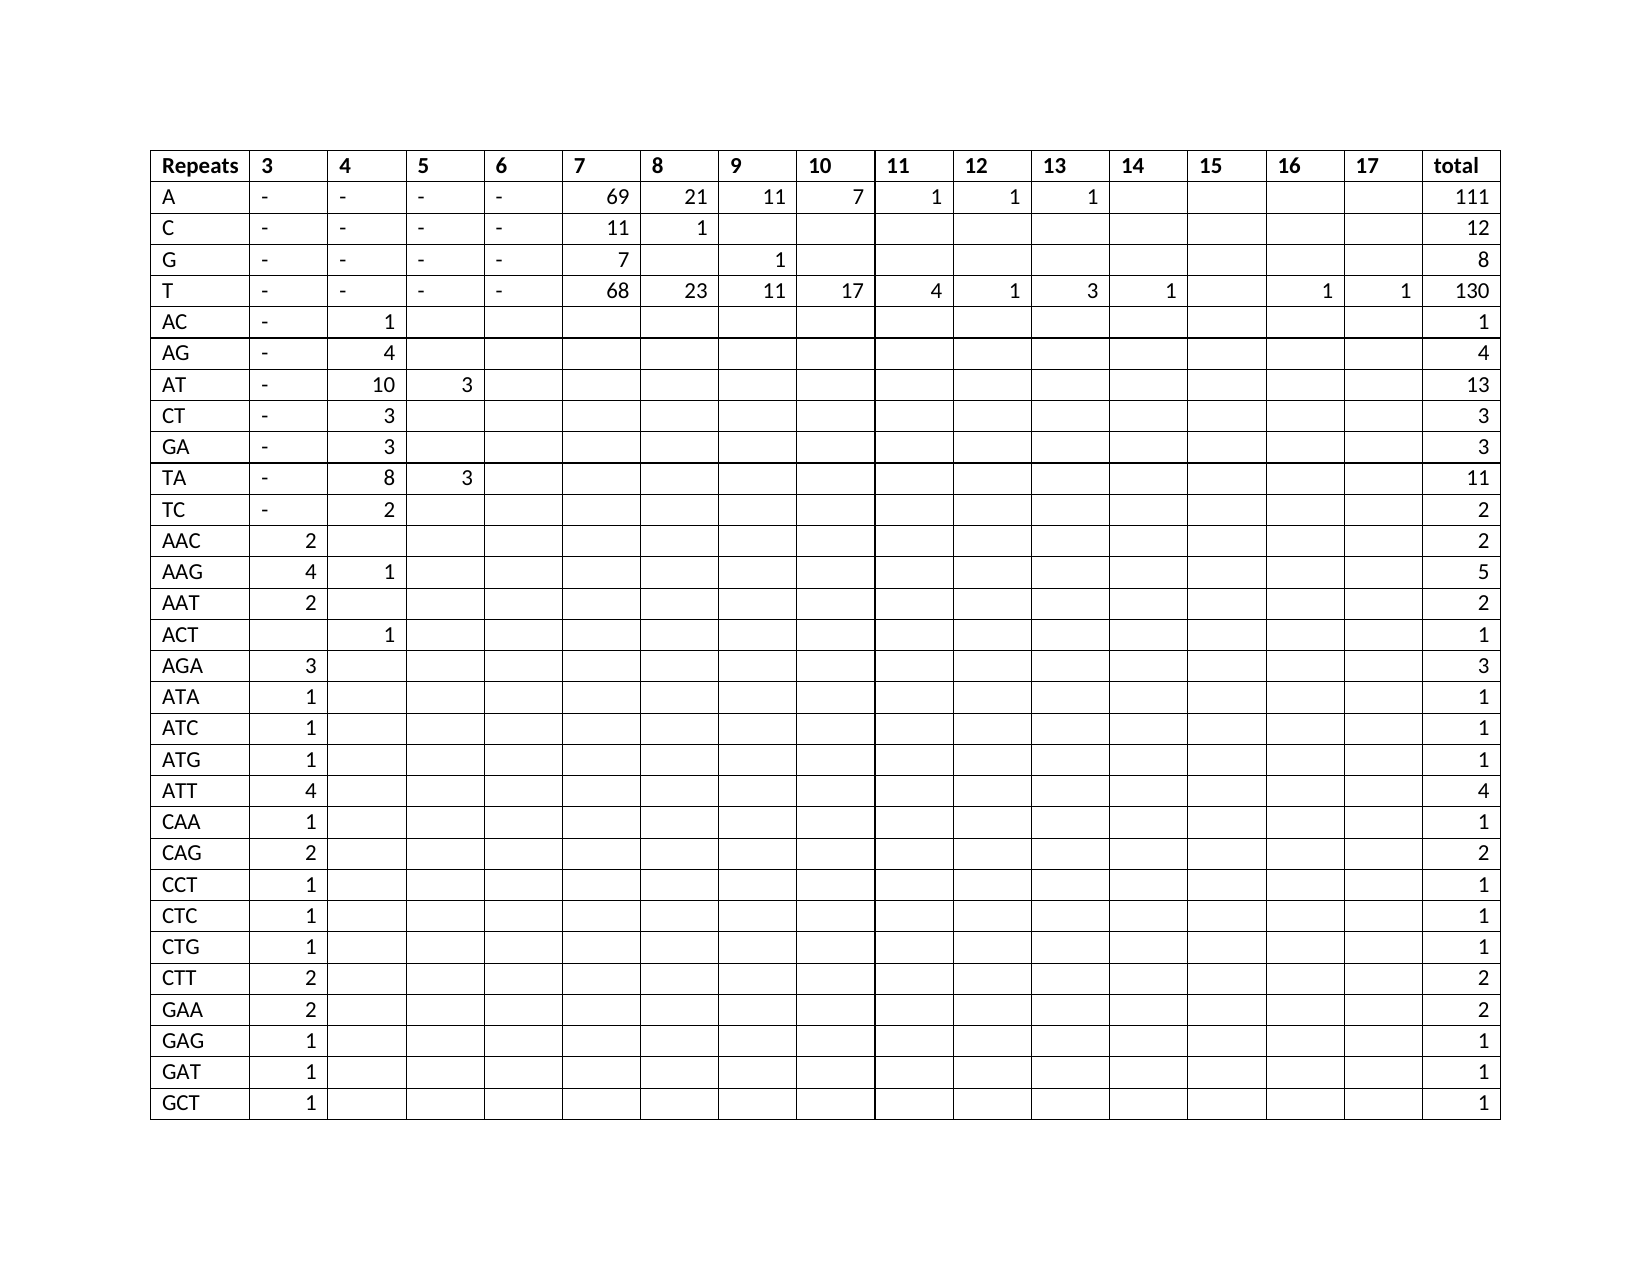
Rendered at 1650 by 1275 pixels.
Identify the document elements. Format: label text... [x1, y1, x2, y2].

table_cell AG [151, 339, 249, 369]
table_cell [1267, 182, 1344, 212]
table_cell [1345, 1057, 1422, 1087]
table_cell [719, 464, 796, 494]
table_cell [485, 995, 562, 1025]
table_cell [563, 401, 640, 431]
table_cell [1345, 901, 1422, 931]
table_header 11 [876, 151, 953, 181]
table_cell [1345, 526, 1422, 556]
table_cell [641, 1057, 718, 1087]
table_cell AGA [151, 651, 249, 681]
table_cell CAA [151, 807, 249, 837]
table_cell [1188, 557, 1266, 587]
table_cell [1188, 620, 1266, 650]
table_cell 12 [1423, 214, 1500, 244]
table_cell [1032, 682, 1109, 712]
table_cell [641, 964, 718, 994]
table_cell [797, 432, 874, 462]
table_cell [641, 807, 718, 837]
table_cell [1110, 682, 1187, 712]
table_cell [1267, 620, 1344, 650]
table_cell [1188, 776, 1266, 806]
table_cell 17 [797, 276, 874, 306]
table_cell [328, 776, 406, 806]
table_cell 1 [954, 182, 1031, 212]
table_cell [1032, 339, 1109, 369]
table_cell [954, 432, 1031, 462]
table_cell - [407, 276, 484, 306]
table_cell [1345, 464, 1422, 494]
table_cell [1188, 901, 1266, 931]
table_cell [1188, 964, 1266, 994]
table_cell [719, 682, 796, 712]
table_cell 1 [250, 807, 327, 837]
table_cell [719, 526, 796, 556]
table_cell [797, 682, 874, 712]
table_cell [485, 307, 562, 337]
table_cell [641, 839, 718, 869]
table_cell [1345, 870, 1422, 900]
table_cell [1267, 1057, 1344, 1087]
table_cell [797, 495, 874, 525]
table_cell [1110, 964, 1187, 994]
table_cell [1032, 370, 1109, 400]
table_cell [1110, 339, 1187, 369]
table_cell [1110, 526, 1187, 556]
table_cell [1188, 214, 1266, 244]
table_cell [1345, 964, 1422, 994]
table_cell [328, 589, 406, 619]
table_cell [407, 932, 484, 962]
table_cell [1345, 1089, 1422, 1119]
table_cell [1267, 589, 1344, 619]
table_header total [1423, 151, 1500, 181]
table_cell 2 [250, 589, 327, 619]
table_cell [954, 620, 1031, 650]
table_cell [876, 682, 953, 712]
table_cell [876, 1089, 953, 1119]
table_cell [1267, 745, 1344, 775]
table_cell [719, 932, 796, 962]
table_cell - [328, 276, 406, 306]
table_cell [641, 307, 718, 337]
table_cell [485, 901, 562, 931]
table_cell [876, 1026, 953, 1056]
table_cell [407, 995, 484, 1025]
table_cell [1032, 432, 1109, 462]
table_cell [641, 870, 718, 900]
table_cell 1 [328, 620, 406, 650]
table_cell - [407, 214, 484, 244]
table_cell 1 [250, 932, 327, 962]
table_cell [719, 745, 796, 775]
table_cell [1188, 432, 1266, 462]
table_cell - [250, 276, 327, 306]
table_cell [719, 620, 796, 650]
table_cell 2 [1423, 526, 1500, 556]
table_cell 1 [1423, 807, 1500, 837]
table_cell 68 [563, 276, 640, 306]
table_cell 11 [1423, 464, 1500, 494]
table_cell - [250, 401, 327, 431]
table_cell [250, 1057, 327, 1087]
table_cell - [250, 495, 327, 525]
table_cell TC [151, 495, 249, 525]
table_cell [563, 870, 640, 900]
table_cell [563, 589, 640, 619]
table_cell [485, 682, 562, 712]
table_cell [1032, 714, 1109, 744]
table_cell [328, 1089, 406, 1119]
table_cell 7 [797, 182, 874, 212]
table_cell [563, 464, 640, 494]
table_cell [1110, 401, 1187, 431]
table_cell [954, 932, 1031, 962]
table_cell 1 [1423, 714, 1500, 744]
table_header 16 [1267, 151, 1344, 181]
table_cell [1188, 276, 1266, 306]
table_cell [641, 526, 718, 556]
table_header 17 [1345, 151, 1422, 181]
table_cell [954, 307, 1031, 337]
table_cell [954, 495, 1031, 525]
table_cell [797, 870, 874, 900]
table_cell [485, 620, 562, 650]
table_cell [1188, 807, 1266, 837]
table_cell 130 [1423, 276, 1500, 306]
table_cell [719, 839, 796, 869]
table_cell [876, 964, 953, 994]
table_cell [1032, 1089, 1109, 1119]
table_cell [407, 339, 484, 369]
table_cell [641, 589, 718, 619]
table_cell [1345, 745, 1422, 775]
table_cell [876, 932, 953, 962]
table_cell [797, 745, 874, 775]
table_cell - [407, 182, 484, 212]
table_cell [797, 245, 874, 275]
table_cell [1032, 807, 1109, 837]
table_cell 8 [328, 464, 406, 494]
table_cell [876, 901, 953, 931]
table_cell [797, 651, 874, 681]
table_cell 2 [1423, 495, 1500, 525]
table_cell [1188, 932, 1266, 962]
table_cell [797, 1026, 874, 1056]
table_cell [407, 870, 484, 900]
table_cell [876, 776, 953, 806]
table_cell 3 [1423, 401, 1500, 431]
table_cell [1345, 714, 1422, 744]
table_cell [719, 714, 796, 744]
table_cell - [328, 182, 406, 212]
table_cell [1110, 589, 1187, 619]
table_cell [407, 651, 484, 681]
table_cell [797, 589, 874, 619]
table_cell [954, 651, 1031, 681]
table_cell AC [151, 307, 249, 337]
table_cell [1188, 464, 1266, 494]
table_cell ATA [151, 682, 249, 712]
table_header Repeats [151, 151, 249, 181]
table_cell [328, 932, 406, 962]
table_header 4 [328, 151, 406, 181]
table_cell - [250, 370, 327, 400]
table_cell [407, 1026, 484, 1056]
table_cell 1 [250, 714, 327, 744]
table_cell 111 [1423, 182, 1500, 212]
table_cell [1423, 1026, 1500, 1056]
table_cell [641, 370, 718, 400]
table_cell [954, 214, 1031, 244]
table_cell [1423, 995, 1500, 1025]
table_cell [1345, 214, 1422, 244]
table_cell [876, 839, 953, 869]
table_cell [1032, 245, 1109, 275]
table_cell [797, 526, 874, 556]
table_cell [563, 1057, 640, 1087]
table_cell [1032, 839, 1109, 869]
table_cell 4 [1423, 339, 1500, 369]
table_cell [1345, 432, 1422, 462]
table_cell [719, 401, 796, 431]
table_cell [485, 589, 562, 619]
table_cell [563, 995, 640, 1025]
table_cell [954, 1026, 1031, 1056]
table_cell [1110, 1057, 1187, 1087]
table_cell 1 [250, 870, 327, 900]
table_cell 5 [1423, 557, 1500, 587]
table_cell [1110, 495, 1187, 525]
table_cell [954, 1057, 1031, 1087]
table_cell [250, 620, 327, 650]
table_cell [797, 714, 874, 744]
table_cell [1267, 464, 1344, 494]
table_cell - [250, 339, 327, 369]
table_cell [797, 557, 874, 587]
table_cell [1110, 464, 1187, 494]
table_cell [1188, 182, 1266, 212]
table_cell [1110, 370, 1187, 400]
table_cell [1032, 214, 1109, 244]
table_cell [1267, 682, 1344, 712]
table_cell [328, 839, 406, 869]
table_header 7 [563, 151, 640, 181]
table_cell - [328, 214, 406, 244]
table_cell 3 [328, 432, 406, 462]
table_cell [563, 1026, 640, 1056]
table_cell [563, 370, 640, 400]
table_cell [485, 776, 562, 806]
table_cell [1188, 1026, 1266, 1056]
table_cell - [485, 276, 562, 306]
table_cell - [250, 182, 327, 212]
table_cell [954, 682, 1031, 712]
table_cell AAT [151, 589, 249, 619]
table_header 8 [641, 151, 718, 181]
table_cell [563, 620, 640, 650]
table_cell 23 [641, 276, 718, 306]
table_cell [407, 526, 484, 556]
table_cell 2 [250, 964, 327, 994]
table_cell [563, 776, 640, 806]
table_cell [1032, 401, 1109, 431]
table_cell CCT [151, 870, 249, 900]
table_header 13 [1032, 151, 1109, 181]
table_cell [1032, 870, 1109, 900]
table_cell [1267, 307, 1344, 337]
table_cell [407, 682, 484, 712]
table_cell [1032, 557, 1109, 587]
table_cell [954, 745, 1031, 775]
table_cell [954, 589, 1031, 619]
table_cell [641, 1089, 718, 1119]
table_cell [485, 526, 562, 556]
table_cell [1267, 245, 1344, 275]
table_cell [328, 995, 406, 1025]
table_cell [1110, 432, 1187, 462]
table_cell [876, 339, 953, 369]
table_cell [407, 839, 484, 869]
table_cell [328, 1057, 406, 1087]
table_cell 4 [250, 557, 327, 587]
table_cell AAG [151, 557, 249, 587]
table_cell [954, 245, 1031, 275]
table_cell [1267, 870, 1344, 900]
table_cell 1 [1423, 307, 1500, 337]
table_cell [719, 307, 796, 337]
table_cell [1032, 964, 1109, 994]
table_cell [954, 401, 1031, 431]
table_cell [328, 901, 406, 931]
table_cell 1 [876, 182, 953, 212]
table_cell [876, 370, 953, 400]
table_cell TA [151, 464, 249, 494]
table_cell [641, 464, 718, 494]
table_cell [328, 526, 406, 556]
table_cell - [485, 182, 562, 212]
table_cell [876, 557, 953, 587]
table_cell [1032, 620, 1109, 650]
table_cell [1032, 307, 1109, 337]
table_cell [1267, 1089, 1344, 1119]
table_cell [1267, 714, 1344, 744]
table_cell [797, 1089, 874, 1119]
table_cell T [151, 276, 249, 306]
table_cell [797, 995, 874, 1025]
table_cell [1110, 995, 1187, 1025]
table_cell [485, 464, 562, 494]
table_cell [1032, 526, 1109, 556]
table_cell [1188, 339, 1266, 369]
table_cell [876, 495, 953, 525]
table_cell [641, 932, 718, 962]
table_cell [1188, 745, 1266, 775]
table_cell CTC [151, 901, 249, 931]
table_cell A [151, 182, 249, 212]
table_cell - [485, 245, 562, 275]
table_cell [563, 495, 640, 525]
table_cell [1345, 807, 1422, 837]
table_cell [719, 807, 796, 837]
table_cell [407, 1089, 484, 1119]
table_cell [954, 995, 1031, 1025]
table_cell - [407, 245, 484, 275]
table_cell [1110, 745, 1187, 775]
table_cell [797, 620, 874, 650]
table_cell 1 [1423, 682, 1500, 712]
table_cell 4 [876, 276, 953, 306]
table_cell [797, 932, 874, 962]
table_cell [641, 245, 718, 275]
table_cell [328, 651, 406, 681]
table_cell [1345, 932, 1422, 962]
table_cell [328, 745, 406, 775]
table_cell [485, 339, 562, 369]
table_cell [1188, 307, 1266, 337]
table_header 10 [797, 151, 874, 181]
table_cell [1267, 557, 1344, 587]
table_cell 3 [407, 464, 484, 494]
table_cell [563, 839, 640, 869]
table_cell 1 [954, 276, 1031, 306]
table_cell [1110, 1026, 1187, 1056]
table_cell [797, 464, 874, 494]
table_cell [641, 401, 718, 431]
table_cell ACT [151, 620, 249, 650]
table_header 5 [407, 151, 484, 181]
table_cell [1110, 901, 1187, 931]
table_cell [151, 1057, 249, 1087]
table_header 14 [1110, 151, 1187, 181]
table_cell [485, 495, 562, 525]
table_cell [719, 776, 796, 806]
table_cell [407, 401, 484, 431]
table_cell [563, 651, 640, 681]
table_cell [563, 339, 640, 369]
table_cell [641, 432, 718, 462]
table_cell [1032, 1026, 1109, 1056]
table_cell 4 [1423, 776, 1500, 806]
table_cell 1 [1423, 870, 1500, 900]
table_cell GA [151, 432, 249, 462]
table_cell [1345, 307, 1422, 337]
table_cell [1032, 651, 1109, 681]
table_cell [1110, 714, 1187, 744]
table_cell [407, 745, 484, 775]
table_cell [407, 901, 484, 931]
table_cell [1188, 526, 1266, 556]
table_cell 2 [328, 495, 406, 525]
table_cell 3 [328, 401, 406, 431]
table_cell [407, 964, 484, 994]
table_cell [328, 714, 406, 744]
table_cell [1345, 495, 1422, 525]
table_cell [719, 870, 796, 900]
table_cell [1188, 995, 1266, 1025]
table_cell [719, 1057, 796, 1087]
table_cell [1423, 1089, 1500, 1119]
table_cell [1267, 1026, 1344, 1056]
table_cell 2 [1423, 589, 1500, 619]
table_header 3 [250, 151, 327, 181]
table_cell [954, 464, 1031, 494]
table_cell [1267, 432, 1344, 462]
table_cell [797, 901, 874, 931]
table_cell [1345, 682, 1422, 712]
table_cell [563, 901, 640, 931]
table_cell [328, 964, 406, 994]
table_header 15 [1188, 151, 1266, 181]
table_cell [1345, 401, 1422, 431]
table_cell 1 [719, 245, 796, 275]
table_cell [1345, 839, 1422, 869]
table_cell 7 [563, 245, 640, 275]
table_cell [1110, 807, 1187, 837]
table_cell - [328, 245, 406, 275]
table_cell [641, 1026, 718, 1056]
table_cell 1 [1423, 901, 1500, 931]
table_cell [876, 807, 953, 837]
table_cell [876, 464, 953, 494]
table_cell [876, 432, 953, 462]
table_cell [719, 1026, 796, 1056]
table_cell ATC [151, 714, 249, 744]
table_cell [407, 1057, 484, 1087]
table_cell [954, 839, 1031, 869]
table_cell [954, 901, 1031, 931]
table_cell [1345, 589, 1422, 619]
table_cell [1032, 589, 1109, 619]
table_cell 1 [1267, 276, 1344, 306]
table_cell [954, 776, 1031, 806]
table_cell - [250, 214, 327, 244]
table_cell [485, 557, 562, 587]
table_cell [1267, 807, 1344, 837]
table_cell [407, 495, 484, 525]
table_cell [1345, 620, 1422, 650]
table_cell [719, 651, 796, 681]
table_cell [1110, 620, 1187, 650]
table_cell ATG [151, 745, 249, 775]
table_cell [1110, 839, 1187, 869]
table_cell [1032, 901, 1109, 931]
table_cell 11 [719, 276, 796, 306]
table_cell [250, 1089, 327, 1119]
table_cell [719, 964, 796, 994]
table_cell [876, 589, 953, 619]
table_cell [797, 214, 874, 244]
table_cell [641, 557, 718, 587]
table_cell [876, 620, 953, 650]
table_cell 1 [328, 307, 406, 337]
table_cell [1267, 901, 1344, 931]
table_cell [876, 401, 953, 431]
table_cell [1267, 776, 1344, 806]
table_cell [954, 339, 1031, 369]
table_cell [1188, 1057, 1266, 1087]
table_cell [1110, 557, 1187, 587]
table_cell [641, 745, 718, 775]
table_cell 3 [1423, 432, 1500, 462]
table_cell 2 [1423, 964, 1500, 994]
table_cell [563, 745, 640, 775]
table_cell [1110, 214, 1187, 244]
table_cell [641, 995, 718, 1025]
table_cell [563, 932, 640, 962]
table_cell [485, 932, 562, 962]
table_cell [797, 339, 874, 369]
table_cell [1345, 557, 1422, 587]
table_cell [563, 714, 640, 744]
table_cell [719, 589, 796, 619]
table_cell [1188, 651, 1266, 681]
table_cell [407, 776, 484, 806]
table_cell [485, 714, 562, 744]
table_cell [407, 620, 484, 650]
table_cell [1110, 870, 1187, 900]
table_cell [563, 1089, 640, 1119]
table_cell [407, 714, 484, 744]
table_cell 10 [328, 370, 406, 400]
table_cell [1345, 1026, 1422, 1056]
table_cell [876, 870, 953, 900]
table_cell - [250, 245, 327, 275]
table_cell [407, 307, 484, 337]
table_cell [641, 495, 718, 525]
table_cell [1032, 932, 1109, 962]
table_cell [876, 995, 953, 1025]
table_cell 3 [1032, 276, 1109, 306]
table_cell 1 [641, 214, 718, 244]
table_cell [1267, 964, 1344, 994]
table_cell [1267, 401, 1344, 431]
table_cell [641, 776, 718, 806]
table_cell [485, 807, 562, 837]
table_cell [1188, 839, 1266, 869]
table_cell 8 [1423, 245, 1500, 275]
table_cell [719, 557, 796, 587]
table_cell [954, 557, 1031, 587]
table_cell [485, 839, 562, 869]
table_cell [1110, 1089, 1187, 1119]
table_cell CTT [151, 964, 249, 994]
table_cell - [250, 432, 327, 462]
table_cell [797, 776, 874, 806]
table_cell 1 [1423, 620, 1500, 650]
table_cell [1110, 245, 1187, 275]
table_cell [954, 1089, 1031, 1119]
table_cell [563, 682, 640, 712]
table_cell [407, 557, 484, 587]
table_cell [1267, 526, 1344, 556]
table_cell [719, 432, 796, 462]
table_cell 21 [641, 182, 718, 212]
table_cell [485, 745, 562, 775]
table_cell 1 [328, 557, 406, 587]
table_cell [1110, 932, 1187, 962]
table_cell [876, 526, 953, 556]
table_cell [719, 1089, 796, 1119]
table_cell [1188, 589, 1266, 619]
table_cell AT [151, 370, 249, 400]
table_header 12 [954, 151, 1031, 181]
table_cell [563, 807, 640, 837]
table_cell [954, 370, 1031, 400]
table_cell [1032, 776, 1109, 806]
table_cell [797, 370, 874, 400]
table_cell [1188, 870, 1266, 900]
table_header 9 [719, 151, 796, 181]
table_cell [1267, 495, 1344, 525]
table_cell CT [151, 401, 249, 431]
table_header 6 [485, 151, 562, 181]
table_cell [641, 620, 718, 650]
table_cell [485, 432, 562, 462]
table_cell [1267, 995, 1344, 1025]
table_cell [1345, 370, 1422, 400]
table_cell [641, 901, 718, 931]
table_cell [719, 901, 796, 931]
table_cell [1345, 776, 1422, 806]
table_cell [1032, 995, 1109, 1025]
table_cell [1188, 245, 1266, 275]
table_cell [1032, 464, 1109, 494]
table_cell [1267, 370, 1344, 400]
table_cell [876, 245, 953, 275]
table_cell 11 [719, 182, 796, 212]
table_cell [797, 401, 874, 431]
table_cell 4 [250, 776, 327, 806]
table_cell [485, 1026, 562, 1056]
table_cell CTG [151, 932, 249, 962]
table_cell [719, 339, 796, 369]
table_cell [719, 214, 796, 244]
table_cell [563, 526, 640, 556]
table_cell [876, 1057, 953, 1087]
table_cell CAG [151, 839, 249, 869]
table_cell [485, 870, 562, 900]
table_cell 4 [328, 339, 406, 369]
table_cell [954, 714, 1031, 744]
table_cell [1110, 307, 1187, 337]
table_cell [407, 432, 484, 462]
table_cell [485, 964, 562, 994]
table_cell C [151, 214, 249, 244]
table_cell 11 [563, 214, 640, 244]
table_cell [1267, 214, 1344, 244]
table_cell - [250, 464, 327, 494]
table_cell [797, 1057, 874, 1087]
table_cell 1 [1345, 276, 1422, 306]
table_cell 2 [250, 995, 327, 1025]
table_cell [954, 870, 1031, 900]
table_cell [719, 495, 796, 525]
table_cell [876, 745, 953, 775]
table_cell 1 [1423, 745, 1500, 775]
table_cell AAC [151, 526, 249, 556]
table_cell - [250, 307, 327, 337]
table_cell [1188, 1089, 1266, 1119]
table_cell [641, 682, 718, 712]
table_cell 1 [250, 901, 327, 931]
table_cell 3 [250, 651, 327, 681]
table_cell [1188, 495, 1266, 525]
table_cell [1267, 339, 1344, 369]
table_cell [876, 214, 953, 244]
table_cell [1110, 182, 1187, 212]
table_cell [485, 370, 562, 400]
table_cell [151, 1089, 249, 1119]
table_cell 2 [250, 526, 327, 556]
table_cell [1188, 401, 1266, 431]
table_cell [1188, 682, 1266, 712]
table_cell [1032, 745, 1109, 775]
table_cell [563, 432, 640, 462]
table_cell [1267, 932, 1344, 962]
table_cell [1345, 182, 1422, 212]
table_cell - [485, 214, 562, 244]
table_cell [1110, 776, 1187, 806]
table_cell [1188, 714, 1266, 744]
table_cell G [151, 245, 249, 275]
table_cell [641, 339, 718, 369]
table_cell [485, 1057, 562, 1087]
table_cell 69 [563, 182, 640, 212]
table_cell [1110, 651, 1187, 681]
table_cell [328, 682, 406, 712]
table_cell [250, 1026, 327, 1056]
table_cell 1 [1110, 276, 1187, 306]
table_cell [1345, 245, 1422, 275]
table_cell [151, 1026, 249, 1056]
table_cell [485, 651, 562, 681]
table_cell 2 [1423, 839, 1500, 869]
table_cell 1 [1032, 182, 1109, 212]
table_cell [954, 964, 1031, 994]
table_cell GAA [151, 995, 249, 1025]
table_cell 2 [250, 839, 327, 869]
table_cell [407, 589, 484, 619]
table_cell [876, 651, 953, 681]
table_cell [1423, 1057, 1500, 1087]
table_cell 3 [407, 370, 484, 400]
table_cell [954, 526, 1031, 556]
table_cell [563, 307, 640, 337]
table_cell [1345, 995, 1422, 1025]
table_cell [1032, 495, 1109, 525]
table_cell 1 [250, 745, 327, 775]
table_cell [641, 651, 718, 681]
table_cell [797, 307, 874, 337]
table_cell [719, 370, 796, 400]
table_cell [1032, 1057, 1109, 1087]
table_cell [407, 807, 484, 837]
table_cell 13 [1423, 370, 1500, 400]
table_cell [328, 870, 406, 900]
table_cell [797, 839, 874, 869]
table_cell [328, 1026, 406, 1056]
table_cell [954, 807, 1031, 837]
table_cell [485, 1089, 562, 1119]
table_cell [1267, 651, 1344, 681]
table_cell ATT [151, 776, 249, 806]
table_cell [1345, 339, 1422, 369]
table_cell [641, 714, 718, 744]
table_cell 1 [250, 682, 327, 712]
table_cell [328, 807, 406, 837]
table_cell [1345, 651, 1422, 681]
table_cell [1267, 839, 1344, 869]
table_cell 3 [1423, 651, 1500, 681]
table_cell [563, 964, 640, 994]
table_cell [876, 307, 953, 337]
table_cell [876, 714, 953, 744]
table_cell [797, 807, 874, 837]
table_cell [485, 401, 562, 431]
table_cell [563, 557, 640, 587]
table_cell [797, 964, 874, 994]
table_cell [1188, 370, 1266, 400]
table_cell [719, 995, 796, 1025]
table_cell 1 [1423, 932, 1500, 962]
